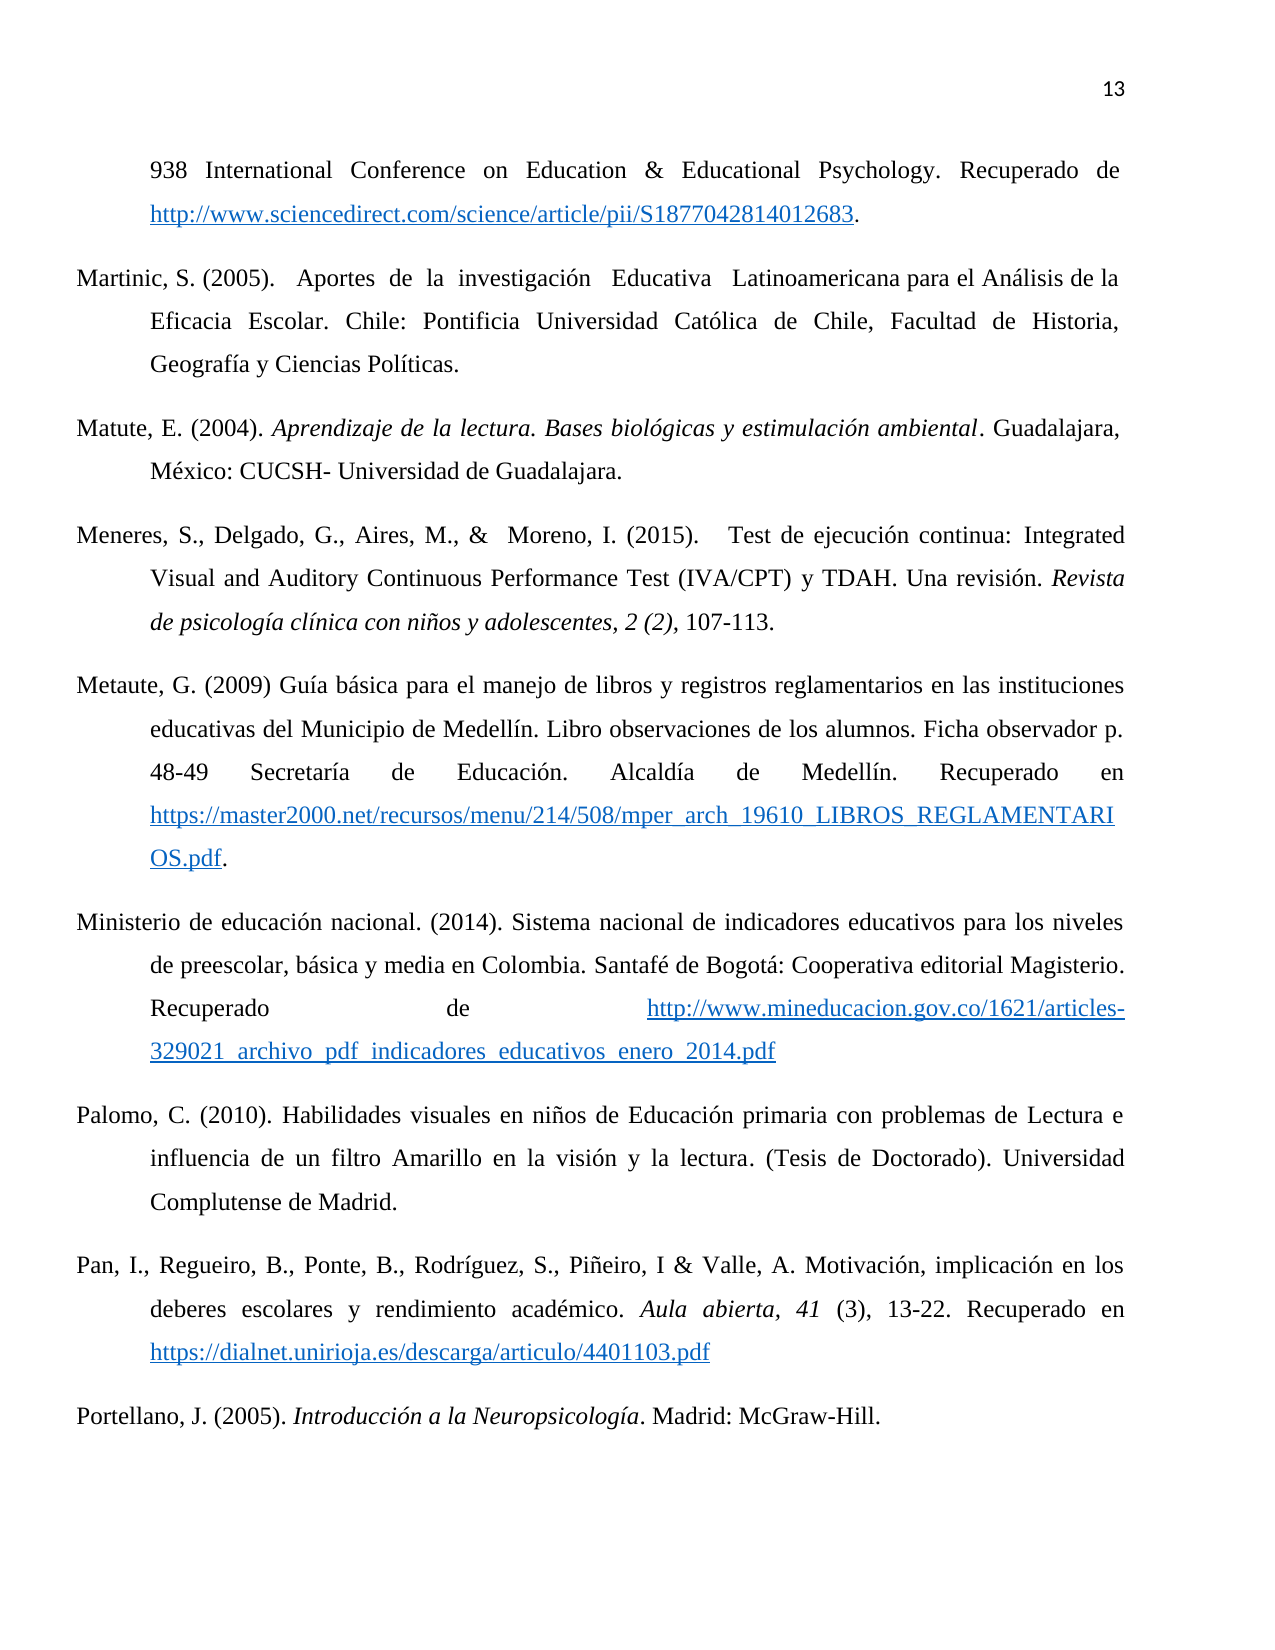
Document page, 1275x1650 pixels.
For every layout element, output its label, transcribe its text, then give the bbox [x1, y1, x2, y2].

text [76, 156, 1120, 228]
text Martinic, S. (2005). Aportes de la investigación Educativa Latinoamericana para el Análisis de la Eficacia Escolar. Chile: Pontificia Universidad Católica de Chile, Facultad de Historia, Geografía y Ciencias Políticas. [76, 263, 1120, 378]
text Palomo, C. (2010). Habilidades visuales en niños de Educación primaria con problemas de Lectura e influencia de un filtro Amarillo en la visión y la lectura. (Tesis de Doctorado). Universidad Complutense de Madrid. [76, 1100, 1125, 1215]
text Meneres, S., Delgado, G., Aires, M., & Moreno, I. (2015). Test de ejecución continua: Integrated Visual and Auditory Continuous Performance Test (IVA/CPT) y TDAH. Una revisión. Revista de psicología clínica con niños y adolescentes, 2 (2), 107-113. [76, 520, 1125, 635]
text Pan, I., Regueiro, B., Ponte, B., Rodríguez, S., Piñeiro, I & Valle, A. Motivación, implicación en los deberes escolares y rendimiento académico. Aula abierta, 41 (3), 13-22. Recuperado en https://dialnet.unirioja.es/descarga/articulo/4401103.pdf [76, 1251, 1125, 1366]
text Metaute, G. (2009) Guía básica para el manejo de libros y registros reglamentarios en las instituciones educativas del Municipio de Medellín. Libro observaciones de los alumnos. Ficha observador p. 48-49 Secretaría de Educación. Alcaldía de Medellín. Recuperado en https://master2000.net/recursos/menu/214/508/mper_arch_19610_LIBROS_REGLAMENTARIOS.pdf. [76, 671, 1125, 872]
text Ministerio de educación nacional. (2014). Sistema nacional de indicadores educativos para los niveles de preescolar, básica y media en Colombia. Santafé de Bogotá: Cooperativa editorial Magisterio. Recuperado de http://www.mineducacion.gov.co/1621/articles-329021_archivo_pdf_indicadores_educativos_enero_2014.pdf [76, 907, 1125, 1065]
text Portellano, J. (2005). Introducción a la Neuropsicología. Madrid: McGraw-Hill. [76, 1401, 1120, 1429]
text Matute, E. (2004). Aprendizaje de la lectura. Bases biológicas y estimulación ambiental. Guadalajara, México: CUCSH- Universidad de Guadalajara. [76, 413, 1120, 485]
